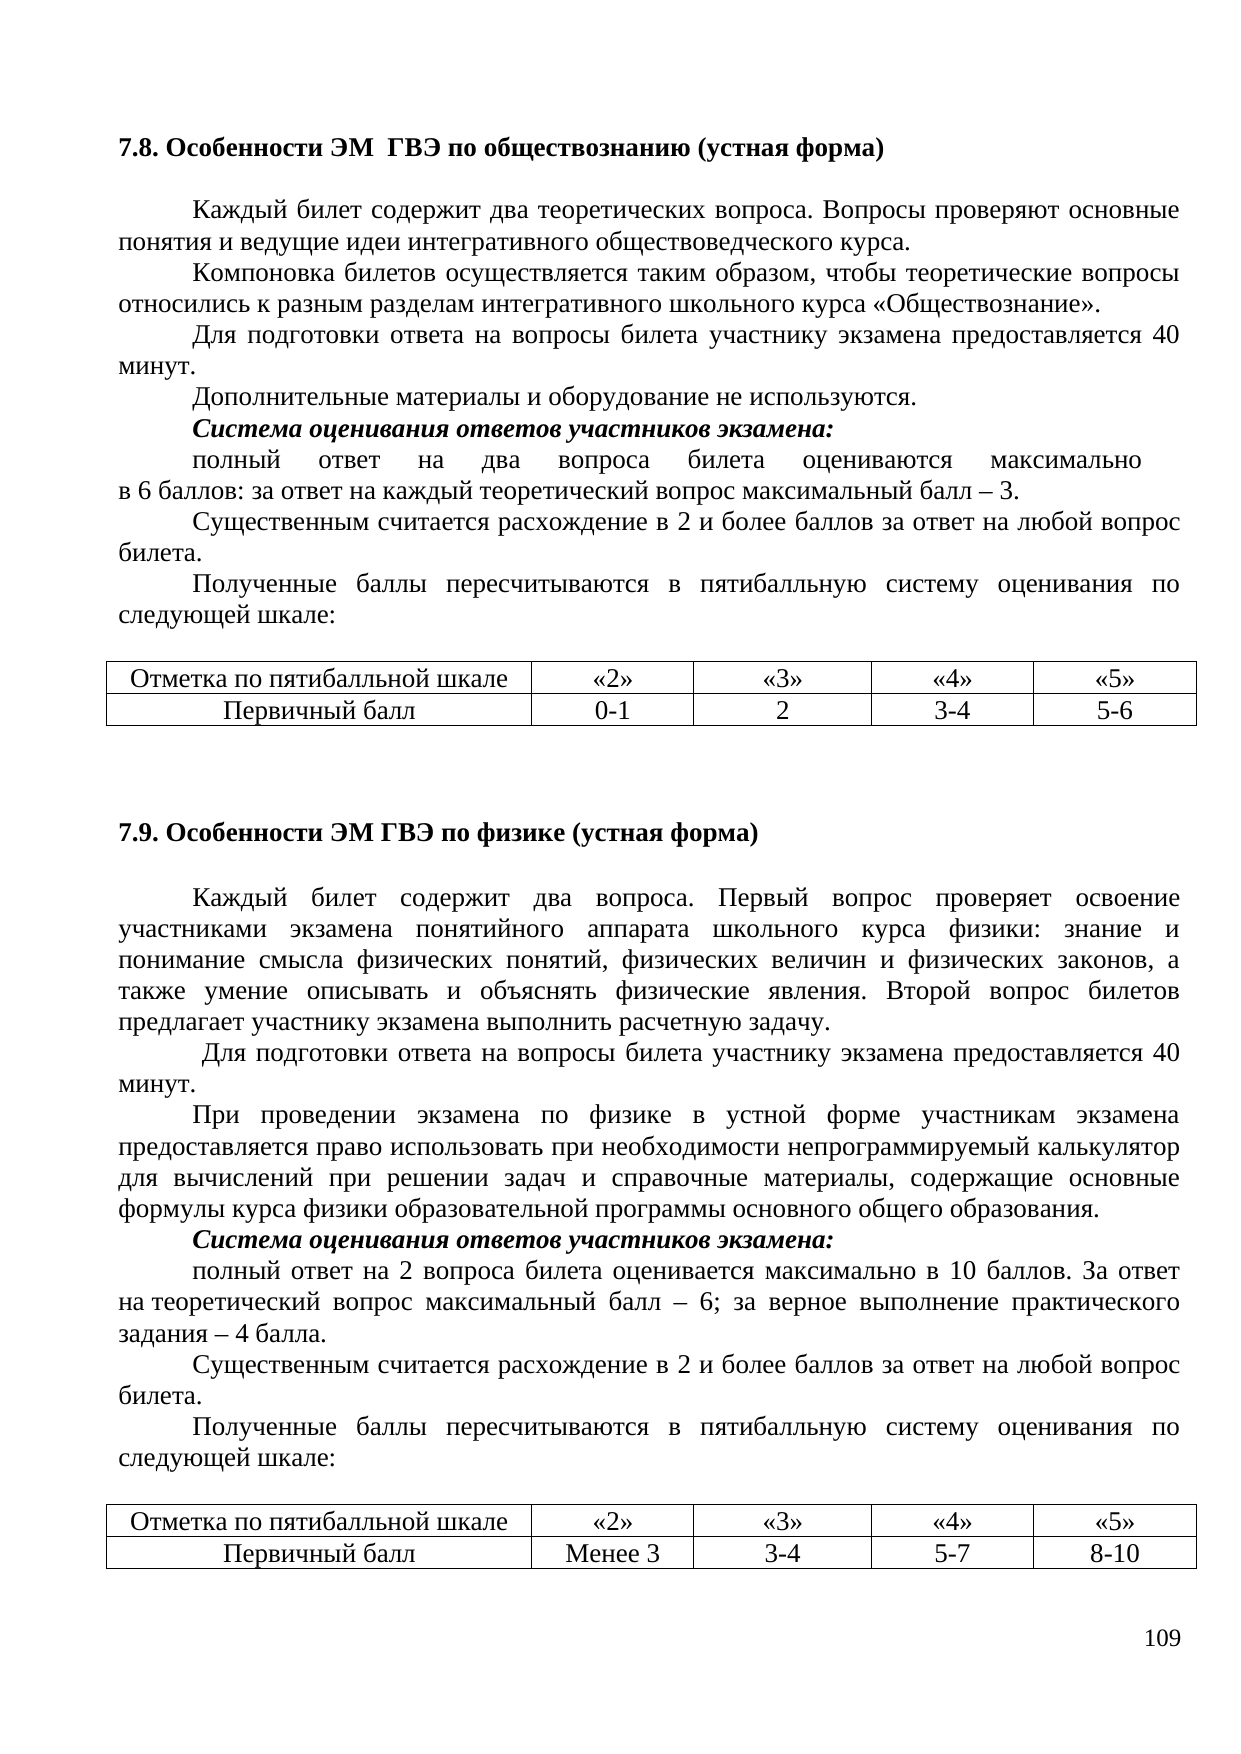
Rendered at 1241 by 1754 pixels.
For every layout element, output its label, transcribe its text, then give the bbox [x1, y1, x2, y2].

text Дополнительные материалы и оборудование не используются. [118, 381, 1181, 412]
table_header Отметка по пятибалльной шкале [107, 662, 531, 693]
table_header «5» [1034, 662, 1196, 693]
text Для подготовки ответа на вопросы билета участнику экзамена предоставляется 40 минут. [118, 318, 1181, 381]
text Система оценивания ответов участников экзамена: [118, 1223, 1181, 1254]
text полный ответ на 2 вопроса билета оценивается максимально в 10 баллов. За ответ на теоретический вопрос максимальный балл – 6; за верное выполнение практического задания – 4 балла. [118, 1254, 1181, 1348]
text Каждый билет содержит два теоретических вопроса. Вопросы проверяют основные понятия и ведущие идеи интегративного обществоведческого курса. [118, 194, 1181, 256]
table_cell 5-6 [1034, 694, 1196, 725]
table_cell Первичный балл [107, 694, 531, 725]
table_header «2» [532, 1505, 693, 1536]
text Система оценивания ответов участников экзамена: [118, 412, 1181, 443]
table_cell 3-4 [872, 694, 1033, 725]
text Существенным считается расхождение в 2 и более баллов за ответ на любой вопрос билета. [118, 505, 1181, 567]
table_cell 8-10 [1034, 1537, 1196, 1568]
table_header «4» [872, 1505, 1033, 1536]
table_cell 3-4 [694, 1537, 871, 1568]
table_cell 5-7 [872, 1537, 1033, 1568]
subtitle 7.9. Особенности ЭМ ГВЭ по физике (устная форма) [118, 816, 1181, 847]
text Для подготовки ответа на вопросы билета участнику экзамена предоставляется 40 минут. [118, 1036, 1181, 1099]
text Полученные баллы пересчитываются в пятибалльную систему оценивания по следующей шкале: [118, 567, 1181, 630]
table_cell 0-1 [532, 694, 693, 725]
table_cell Менее 3 [532, 1537, 693, 1568]
table_header «3» [694, 662, 871, 693]
text При проведении экзамена по физике в устной форме участникам экзамена предоставляется право использовать при необходимости непрограммируемый калькулятор для вычислений при решении задач и справочные материалы, содержащие основные формулы курса физики образовательной программы основного общего образования. [118, 1099, 1181, 1223]
table_header «3» [694, 1505, 871, 1536]
text полный ответ на два вопроса билета оцениваются максимально в 6 баллов: за ответ на каждый теоретический вопрос максимальный балл – 3. [118, 443, 1181, 505]
text Существенным считается расхождение в 2 и более баллов за ответ на любой вопрос билета. [118, 1348, 1181, 1410]
table_cell 2 [694, 694, 871, 725]
table_header «5» [1034, 1505, 1196, 1536]
text Полученные баллы пересчитываются в пятибалльную систему оценивания по следующей шкале: [118, 1410, 1181, 1472]
text Каждый билет содержит два вопроса. Первый вопрос проверяет освоение участниками экзамена понятийного аппарата школьного курса физики: знание и понимание смысла физических понятий, физических величин и физических законов, а также умение описывать и объяснять физические явления. Второй вопрос билетов предлагает участнику экзамена выполнить расчетную задачу. [118, 881, 1181, 1036]
subtitle 7.8. Особенности ЭМ ГВЭ по обществознанию (устная форма) [118, 131, 1181, 162]
table_header «4» [872, 662, 1033, 693]
table_header «2» [532, 662, 693, 693]
table_header Отметка по пятибалльной шкале [107, 1505, 531, 1536]
text Компоновка билетов осуществляется таким образом, чтобы теоретические вопросы относились к разным разделам интегративного школьного курса «Обществознание». [118, 256, 1181, 318]
table_cell Первичный балл [107, 1537, 531, 1568]
